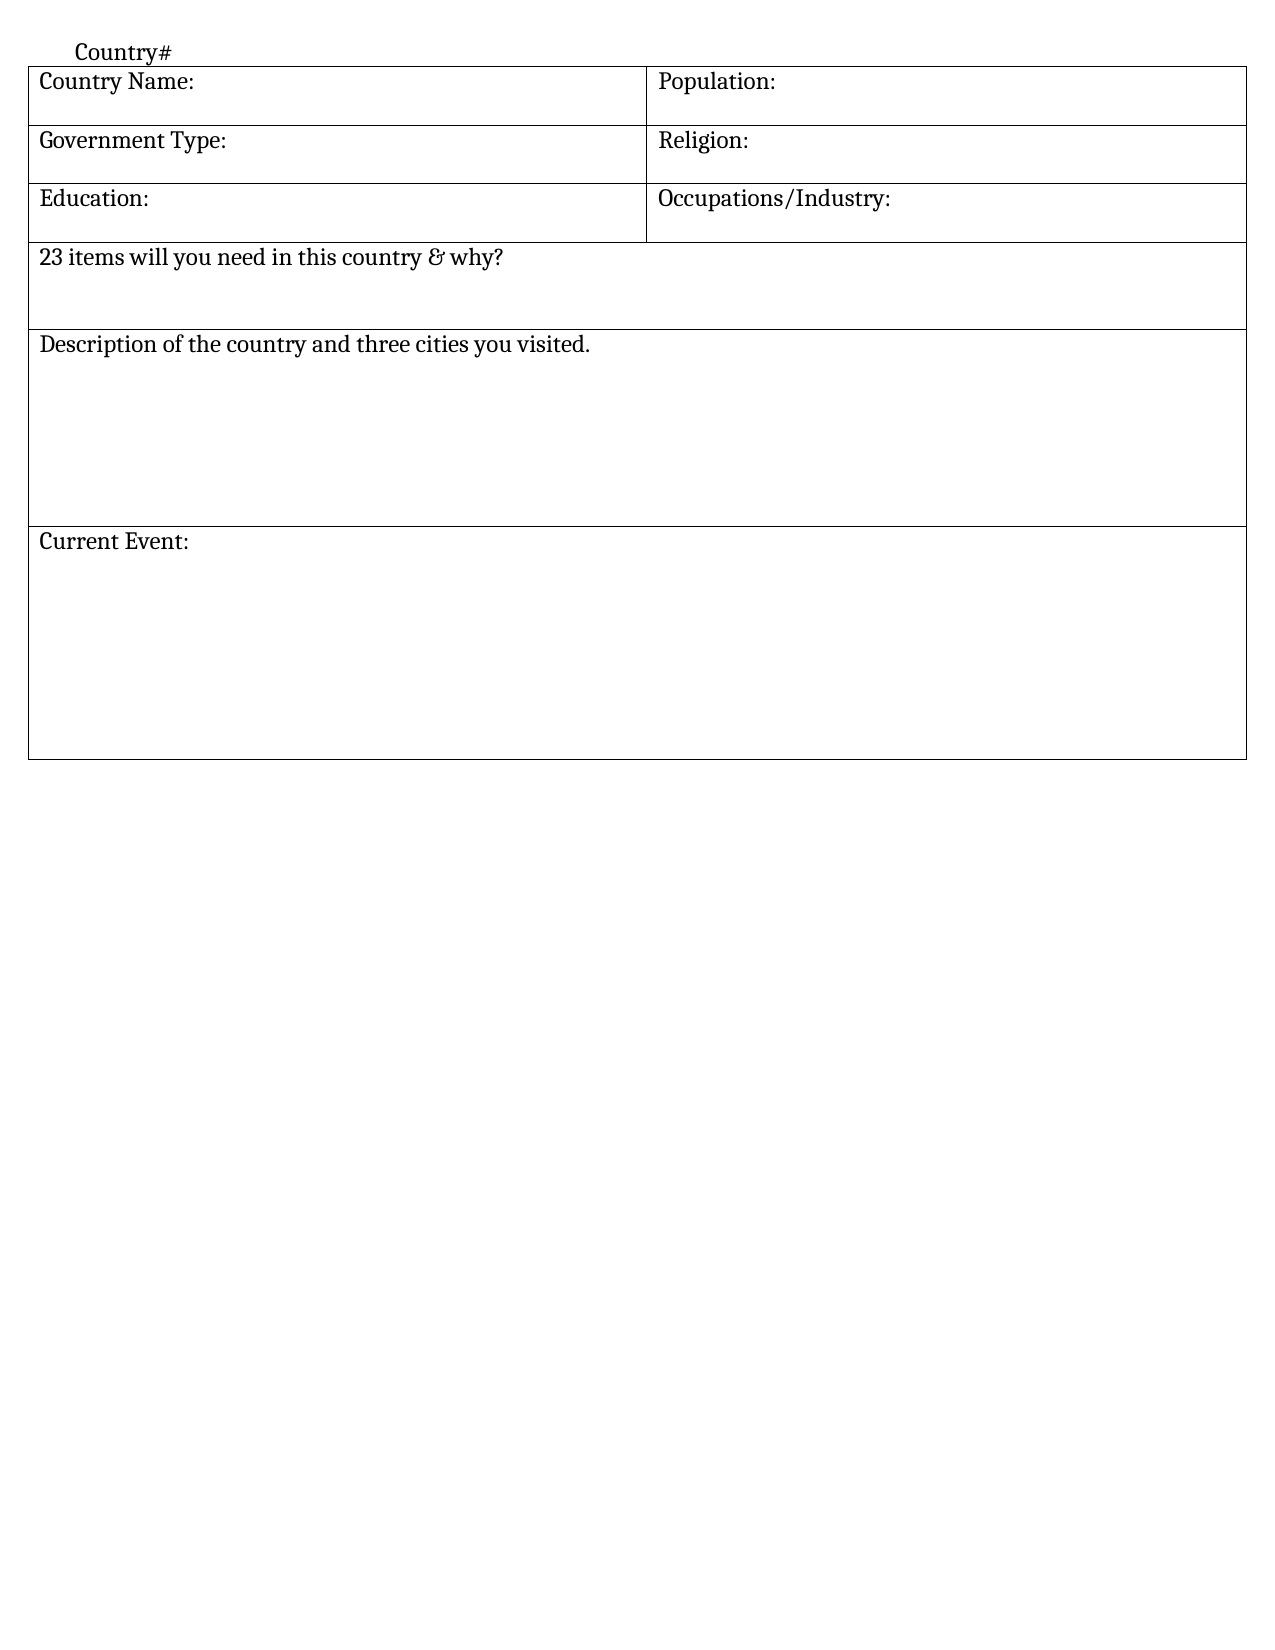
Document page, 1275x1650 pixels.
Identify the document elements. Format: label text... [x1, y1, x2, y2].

table_header Population: [647, 67, 1246, 125]
table_cell Current Event: [29, 527, 1246, 759]
table_cell Education: [29, 184, 646, 242]
table_header Country Name: [29, 67, 646, 125]
table_cell Religion: [647, 126, 1246, 183]
text Country# [75, 37, 1200, 66]
table_cell Description of the country and three cities you visited. [29, 330, 1246, 526]
table_cell 23 items will you need in this country & why? [29, 243, 1246, 329]
table_cell Occupations/Industry: [647, 184, 1246, 242]
table_cell Government Type: [29, 126, 646, 183]
